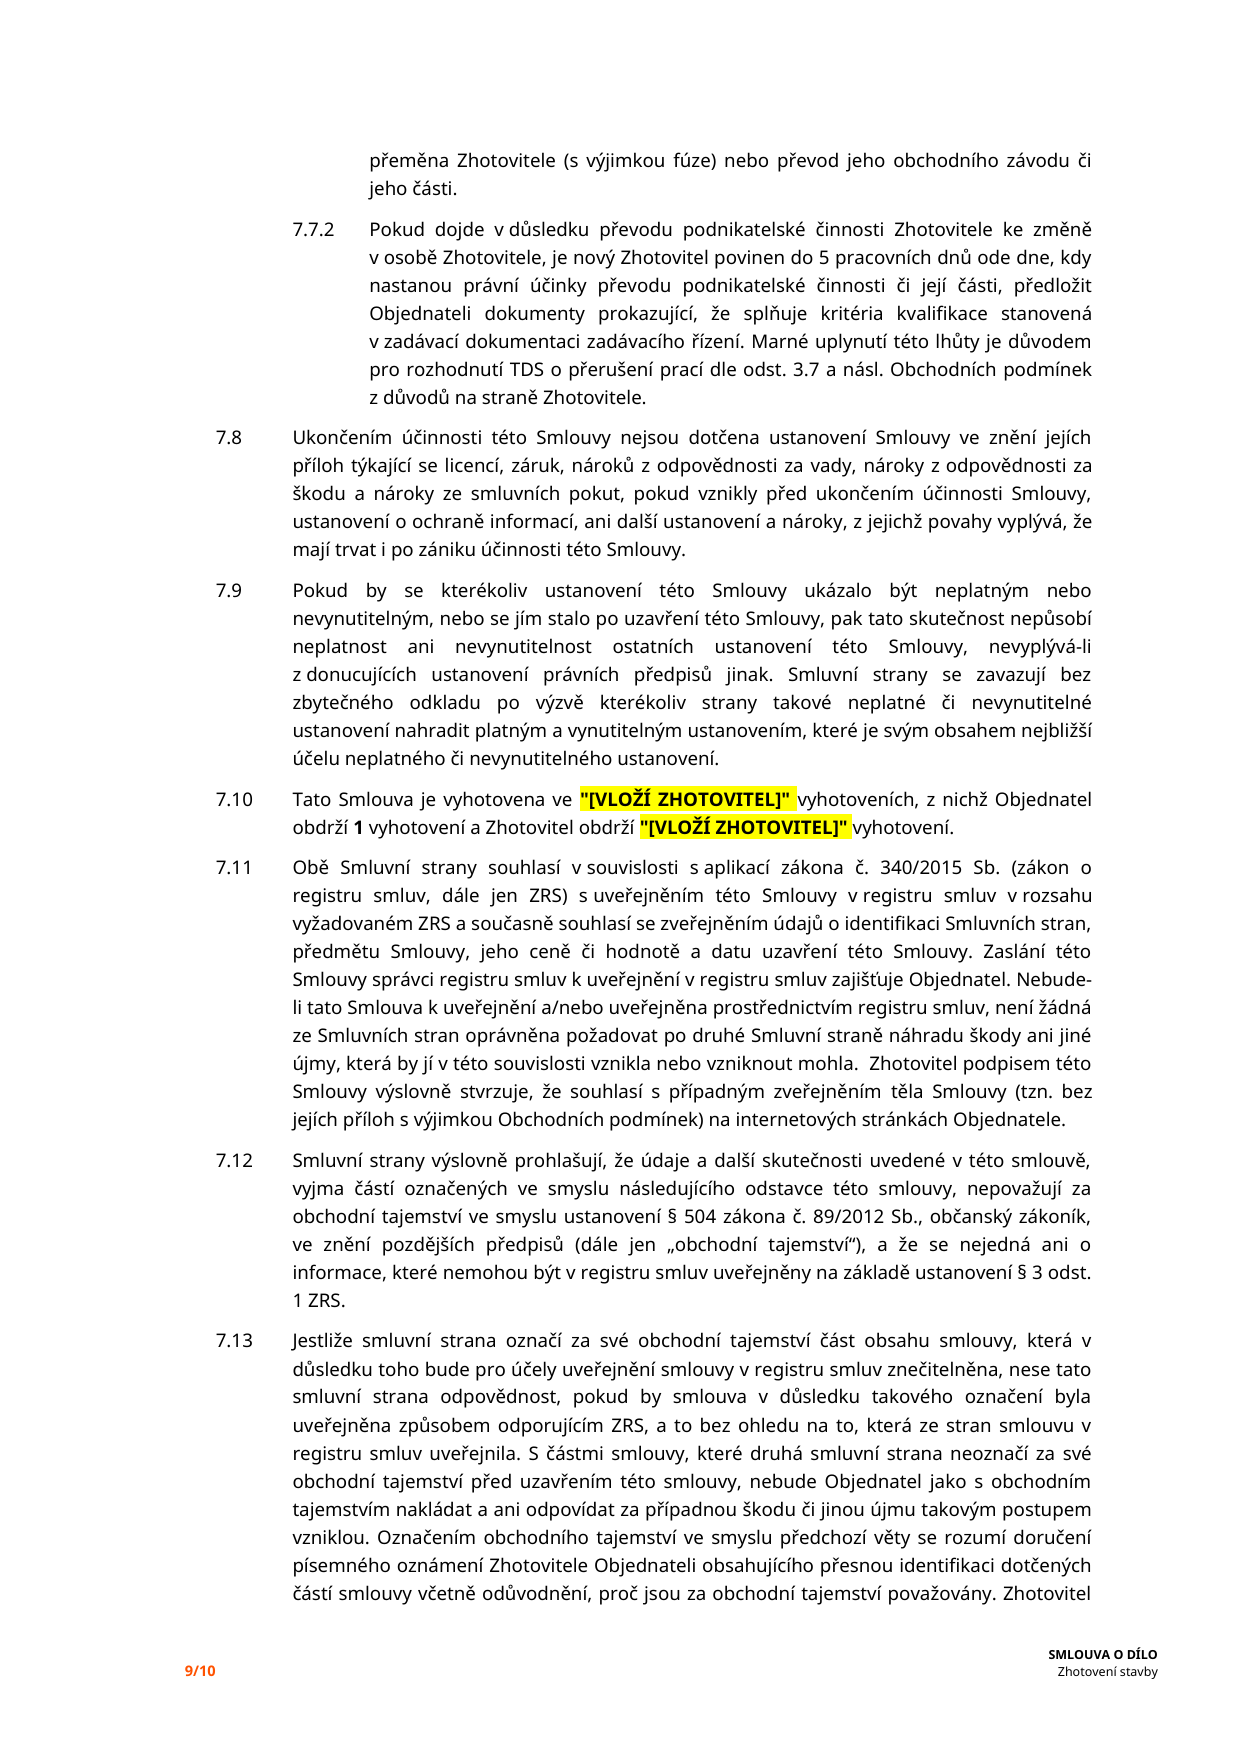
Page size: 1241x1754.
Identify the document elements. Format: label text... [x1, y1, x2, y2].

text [292, 147, 1093, 201]
text Pokud by se kterékoliv ustanovení této Smlouvy ukázalo být neplatným nebo nevynutitelným, nebo se jím stalo po uzavření této Smlouvy, pak tato skutečnost nepůsobí neplatnost ani nevynutitelnost ostatních ustanovení této Smlouvy, nevyplývá-li z donucujících ustanovení právních předpisů jinak. Smluvní strany se zavazují bez zbytečného odkladu po výzvě kterékoliv strany takové neplatné či nevynutitelné ustanovení nahradit platným a vynutitelným ustanovením, které je svým obsahem nejbližší účelu neplatného či nevynutitelného ustanovení. [216, 577, 1093, 771]
text Tato Smlouva je vyhotovena ve vyhotoveních, z nichž Objednatel obdrží 1 vyhotovení a Zhotovitel obdrží vyhotovení. [216, 786, 1093, 839]
text Ukončením účinnosti této Smlouvy nejsou dotčena ustanovení Smlouvy ve znění jejích příloh týkající se licencí, záruk, nároků z odpovědnosti za vady, nároky z odpovědnosti za škodu a nároky ze smluvních pokut, pokud vznikly před ukončením účinnosti Smlouvy, ustanovení o ochraně informací, ani další ustanovení a nároky, z jejichž povahy vyplývá, že mají trvat i po zániku účinnosti této Smlouvy. [216, 425, 1093, 562]
text Obě Smluvní strany souhlasí v souvislosti s aplikací zákona č. 340/2015 Sb. (zákon o registru smluv, dále jen ZRS) s uveřejněním této Smlouvy v registru smluv v rozsahu vyžadovaném ZRS a současně souhlasí se zveřejněním údajů o identifikaci Smluvních stran, předmětu Smlouvy, jeho ceně či hodnotě a datu uzavření této Smlouvy. Zaslání této Smlouvy správci registru smluv k uveřejnění v registru smluv zajišťuje Objednatel. Nebude-li tato Smlouva k uveřejnění a/nebo uveřejněna prostřednictvím registru smluv, není žádná ze Smluvních stran oprávněna požadovat po druhé Smluvní straně náhradu škody ani jiné újmy, která by jí v této souvislosti vznikla nebo vzniknout mohla. Zhotovitel podpisem této Smlouvy výslovně stvrzuje, že souhlasí s případným zveřejněním těla Smlouvy (tzn. bez jejích příloh s výjimkou Obchodních podmínek) na internetových stránkách Objednatele. [216, 854, 1093, 1132]
text Pokud dojde v důsledku převodu podnikatelské činnosti Zhotovitele ke změně v osobě Zhotovitele, je nový Zhotovitel povinen do 5 pracovních dnů ode dne, kdy nastanou právní účinky převodu podnikatelské činnosti či její části, předložit Objednateli dokumenty prokazující, že splňuje kritéria kvalifikace stanovená v zadávací dokumentaci zadávacího řízení. Marné uplynutí této lhůty je důvodem pro rozhodnutí TDS o přerušení prací dle odst. 3.7 a násl. Obchodních podmínek z důvodů na straně Zhotovitele. [292, 216, 1093, 410]
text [216, 1328, 1093, 1606]
text Smluvní strany výslovně prohlašují, že údaje a další skutečnosti uvedené v této smlouvě, vyjma částí označených ve smyslu následujícího odstavce této smlouvy, nepovažují za obchodní tajemství ve smyslu ustanovení § 504 zákona č. 89/2012 Sb., občanský zákoník, ve znění pozdějších předpisů (dále jen „obchodní tajemství“), a že se nejedná ani o informace, které nemohou být v registru smluv uveřejněny na základě ustanovení § 3 odst. 1 ZRS. [216, 1147, 1093, 1313]
